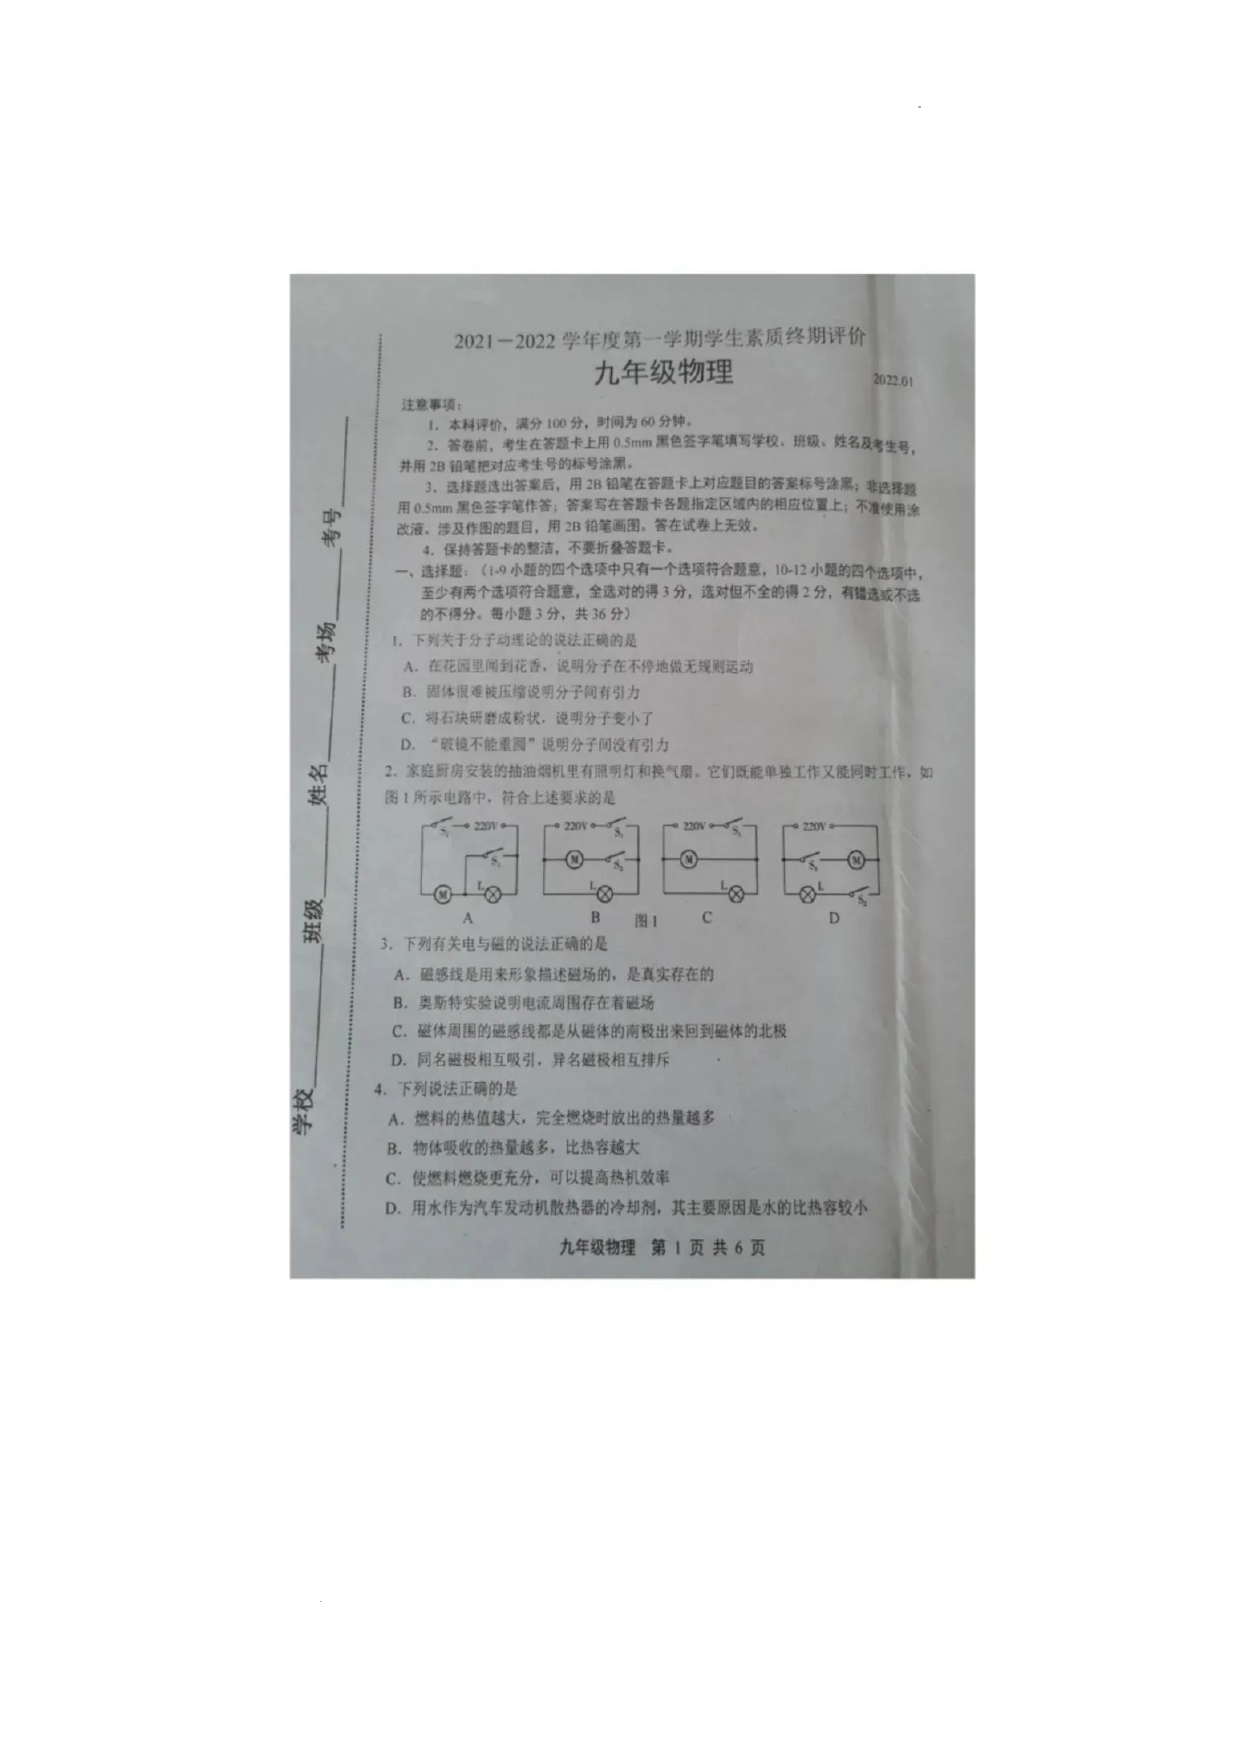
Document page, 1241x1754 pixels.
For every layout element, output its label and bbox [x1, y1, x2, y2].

picture [187, 162, 1053, 1386]
